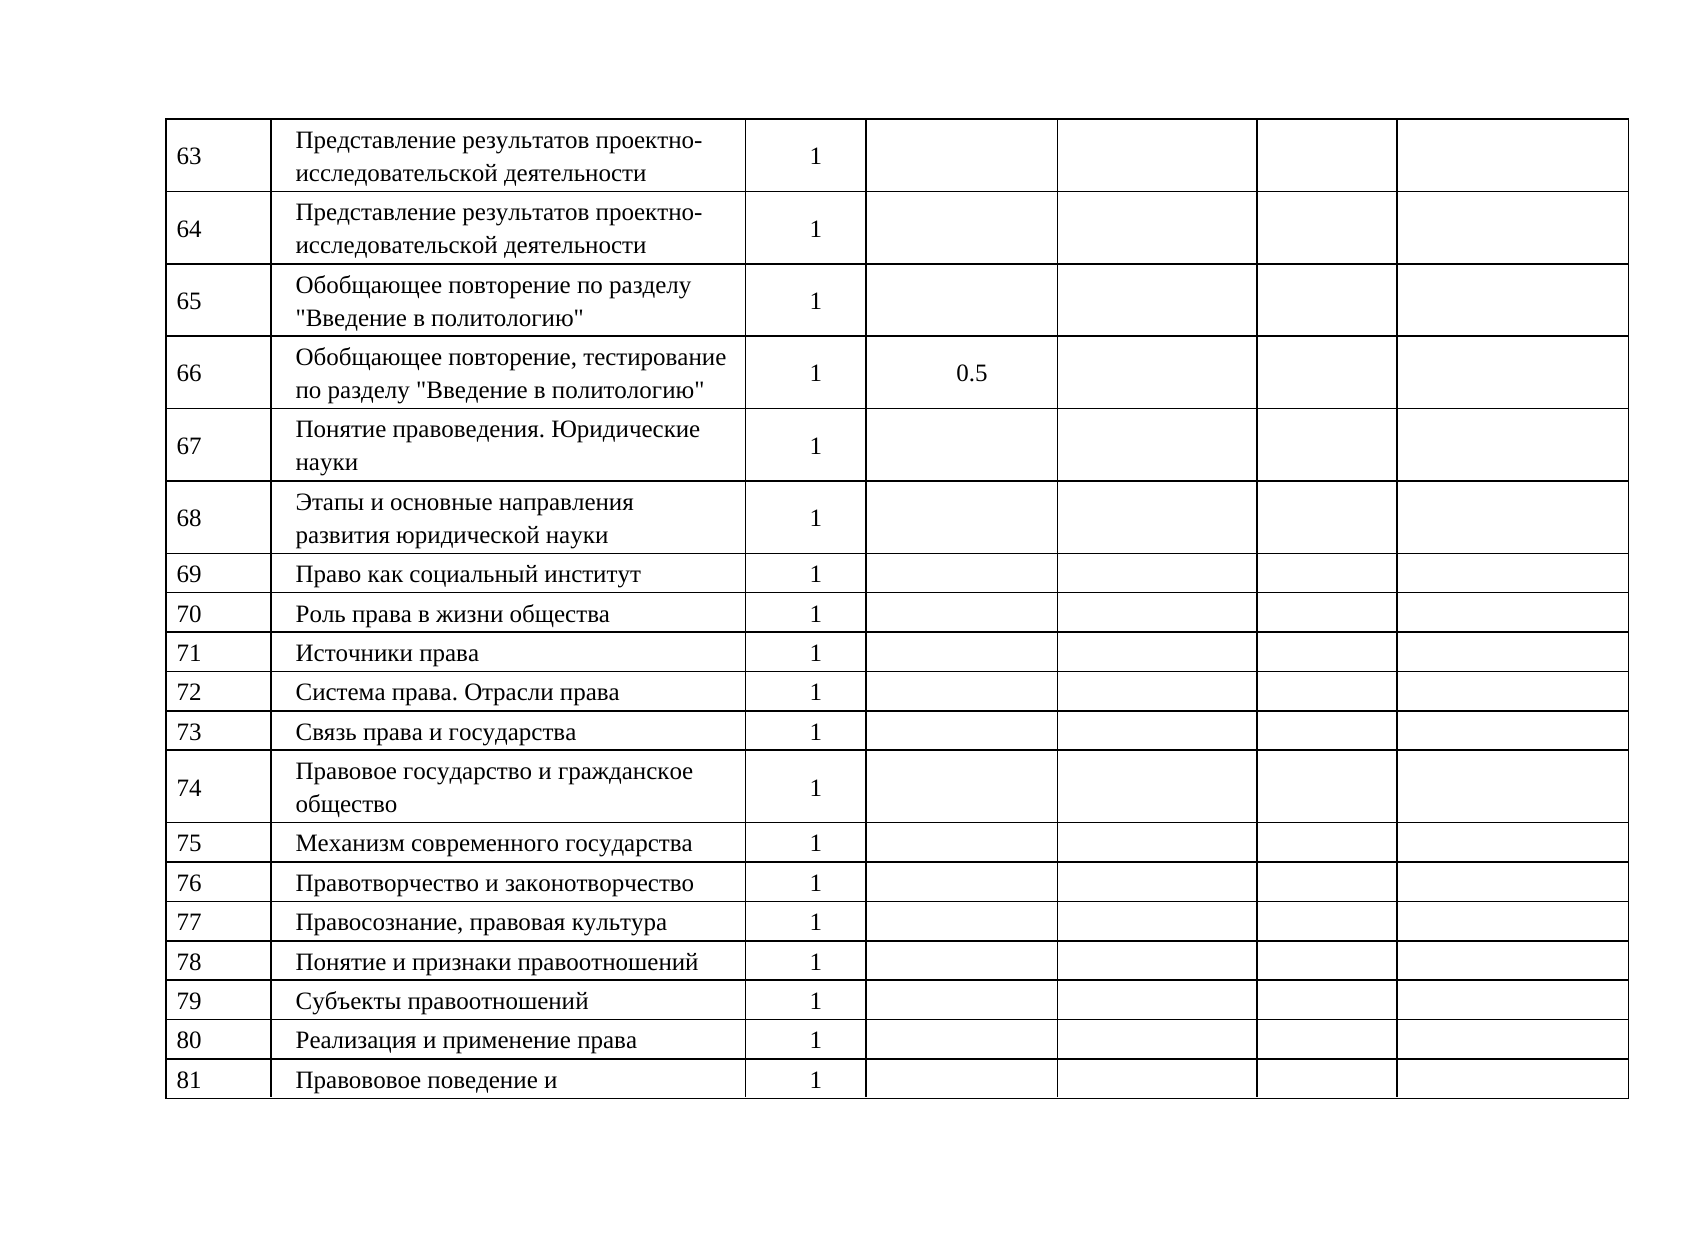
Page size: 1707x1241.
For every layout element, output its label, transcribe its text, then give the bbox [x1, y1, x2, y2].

table_cell [867, 192, 1057, 263]
table_cell [1258, 482, 1396, 552]
table_cell 1 [746, 981, 865, 1019]
table_cell Реализация и применение права [272, 1020, 745, 1058]
table_cell [1258, 902, 1396, 940]
table_cell [1398, 942, 1628, 979]
table_cell [867, 409, 1057, 480]
table_cell [867, 942, 1057, 979]
table_cell 1 [746, 337, 865, 408]
table_cell [1058, 482, 1256, 552]
table_cell [1258, 1020, 1396, 1058]
table_cell 1 [746, 482, 865, 552]
table_cell Представление результатов проектно-исследовательской деятельности [272, 192, 745, 263]
table_cell [1398, 120, 1628, 191]
table_cell 68 [167, 482, 270, 552]
table_cell [1258, 409, 1396, 480]
table_cell Роль права в жизни общества [272, 593, 745, 631]
table_cell [1058, 120, 1256, 191]
table_cell [1258, 712, 1396, 749]
table_cell 63 [167, 120, 270, 191]
table_cell 81 [167, 1060, 270, 1097]
table_cell 74 [167, 751, 270, 822]
table_cell [1258, 633, 1396, 671]
table_cell Источники права [272, 633, 745, 671]
table_cell Понятие правоведения. Юридические науки [272, 409, 745, 480]
table_cell 1 [746, 712, 865, 749]
table_cell 78 [167, 942, 270, 979]
table_cell [867, 902, 1057, 940]
table_cell [867, 1060, 1057, 1097]
table_cell [1058, 409, 1256, 480]
table_cell Связь права и государства [272, 712, 745, 749]
table_cell [867, 1020, 1057, 1058]
table_cell [1258, 751, 1396, 822]
table_cell 1 [746, 942, 865, 979]
table_cell 1 [746, 633, 865, 671]
table_cell 80 [167, 1020, 270, 1058]
table_cell 1 [746, 554, 865, 592]
table_cell [1258, 593, 1396, 631]
table_cell Правосознание, правовая культура [272, 902, 745, 940]
table_cell Обобщающее повторение по разделу "Введение в политологию" [272, 265, 745, 335]
table_cell [867, 265, 1057, 335]
table_cell 1 [746, 1060, 865, 1097]
table_cell [1398, 482, 1628, 552]
table_cell [1398, 1060, 1628, 1097]
table_cell [1398, 265, 1628, 335]
table_cell [1258, 981, 1396, 1019]
table_cell [1058, 593, 1256, 631]
table_cell [1398, 751, 1628, 822]
table_cell 79 [167, 981, 270, 1019]
table_cell 75 [167, 823, 270, 861]
table_cell [867, 863, 1057, 901]
table_cell [1058, 1020, 1256, 1058]
table_cell [1058, 192, 1256, 263]
table_cell [1258, 192, 1396, 263]
table_cell 66 [167, 337, 270, 408]
table_cell [1258, 942, 1396, 979]
table_cell 1 [746, 1020, 865, 1058]
table_cell [867, 633, 1057, 671]
table_cell [1058, 823, 1256, 861]
table_cell [1398, 902, 1628, 940]
table_cell [1058, 633, 1256, 671]
table_cell [867, 823, 1057, 861]
table_cell 65 [167, 265, 270, 335]
table_cell [867, 751, 1057, 822]
table_cell 1 [746, 863, 865, 901]
table_cell [1058, 902, 1256, 940]
table_cell [1398, 1020, 1628, 1058]
table_cell 77 [167, 902, 270, 940]
table_cell 0.5 [867, 337, 1057, 408]
table_cell [1398, 633, 1628, 671]
table_cell [1058, 337, 1256, 408]
table_cell Система права. Отрасли права [272, 672, 745, 710]
table_cell [1258, 823, 1396, 861]
table_cell [1398, 554, 1628, 592]
table_cell [867, 672, 1057, 710]
table_cell 1 [746, 672, 865, 710]
table_cell [1398, 593, 1628, 631]
table_cell [867, 482, 1057, 552]
table_cell [1058, 863, 1256, 901]
table_cell 64 [167, 192, 270, 263]
table_cell [867, 981, 1057, 1019]
table_cell Понятие и признаки правоотношений [272, 942, 745, 979]
table_cell [1058, 265, 1256, 335]
table_cell 69 [167, 554, 270, 592]
table_cell [1258, 120, 1396, 191]
table_cell [1398, 823, 1628, 861]
table_cell [1058, 1060, 1256, 1097]
table_cell 1 [746, 593, 865, 631]
table_cell Право как социальный институт [272, 554, 745, 592]
table_cell [1398, 981, 1628, 1019]
table_cell [1058, 981, 1256, 1019]
table_cell [1398, 712, 1628, 749]
table_cell [1058, 712, 1256, 749]
table_cell 70 [167, 593, 270, 631]
table_cell 71 [167, 633, 270, 671]
table_cell 1 [746, 120, 865, 191]
table_cell [1398, 337, 1628, 408]
table_cell [1258, 672, 1396, 710]
table_cell [1258, 1060, 1396, 1097]
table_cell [272, 1060, 745, 1097]
table_cell 1 [746, 823, 865, 861]
table_cell [867, 554, 1057, 592]
table_cell [1058, 554, 1256, 592]
table_cell [1258, 265, 1396, 335]
table_cell [867, 120, 1057, 191]
table_cell [1398, 672, 1628, 710]
table_cell [867, 712, 1057, 749]
table_cell [1398, 409, 1628, 480]
table_cell [1058, 942, 1256, 979]
table_cell [867, 593, 1057, 631]
table_cell [1398, 863, 1628, 901]
table_cell 1 [746, 265, 865, 335]
table_cell Представление результатов проектно-исследовательской деятельности [272, 120, 745, 191]
table_cell Правотворчество и законотворчество [272, 863, 745, 901]
table_cell [1258, 554, 1396, 592]
table_cell [1058, 672, 1256, 710]
table_cell Правовое государство и гражданское общество [272, 751, 745, 822]
table_cell 73 [167, 712, 270, 749]
table_cell 76 [167, 863, 270, 901]
table_cell [1258, 337, 1396, 408]
table_cell Механизм современного государства [272, 823, 745, 861]
table_cell [1258, 863, 1396, 901]
table_cell Этапы и основные направления развития юридической науки [272, 482, 745, 552]
table_cell 1 [746, 751, 865, 822]
table_cell 1 [746, 409, 865, 480]
table_cell [1398, 192, 1628, 263]
table_cell [1058, 751, 1256, 822]
table_cell Обобщающее повторение, тестирование по разделу "Введение в политологию" [272, 337, 745, 408]
table_cell 1 [746, 902, 865, 940]
table_cell 67 [167, 409, 270, 480]
table_cell 1 [746, 192, 865, 263]
table_cell 72 [167, 672, 270, 710]
table_cell Субъекты правоотношений [272, 981, 745, 1019]
